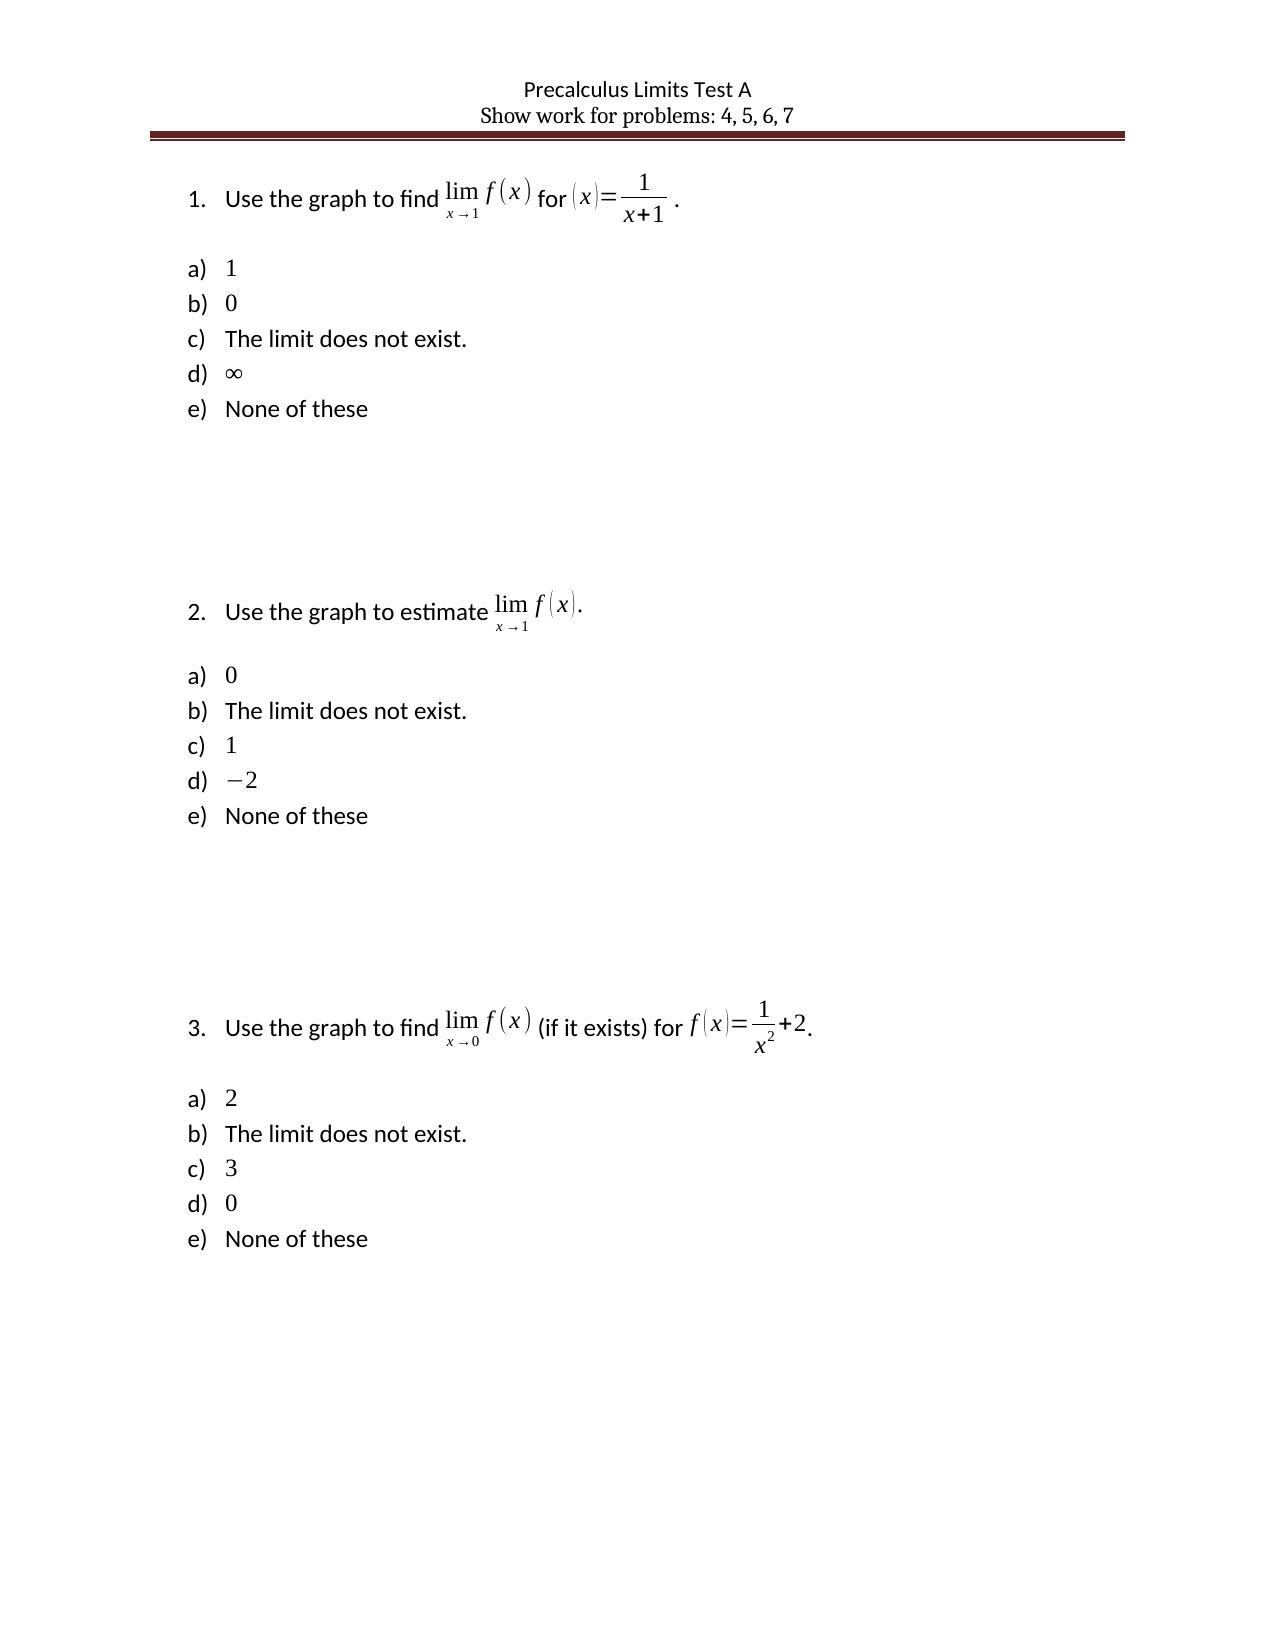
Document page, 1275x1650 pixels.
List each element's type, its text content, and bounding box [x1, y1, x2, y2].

list None of these [187, 1223, 1125, 1254]
list None of these [187, 393, 1125, 424]
list None of these [187, 800, 1125, 830]
list Use the graph to estimate [187, 589, 1125, 634]
list Use the graph to find for . [187, 169, 1125, 228]
list Use the graph to find (if it exists) for . [187, 996, 1125, 1058]
list The limit does not exist. [187, 695, 1125, 725]
list The limit does not exist. [187, 323, 1125, 354]
list The limit does not exist. [187, 1118, 1125, 1149]
